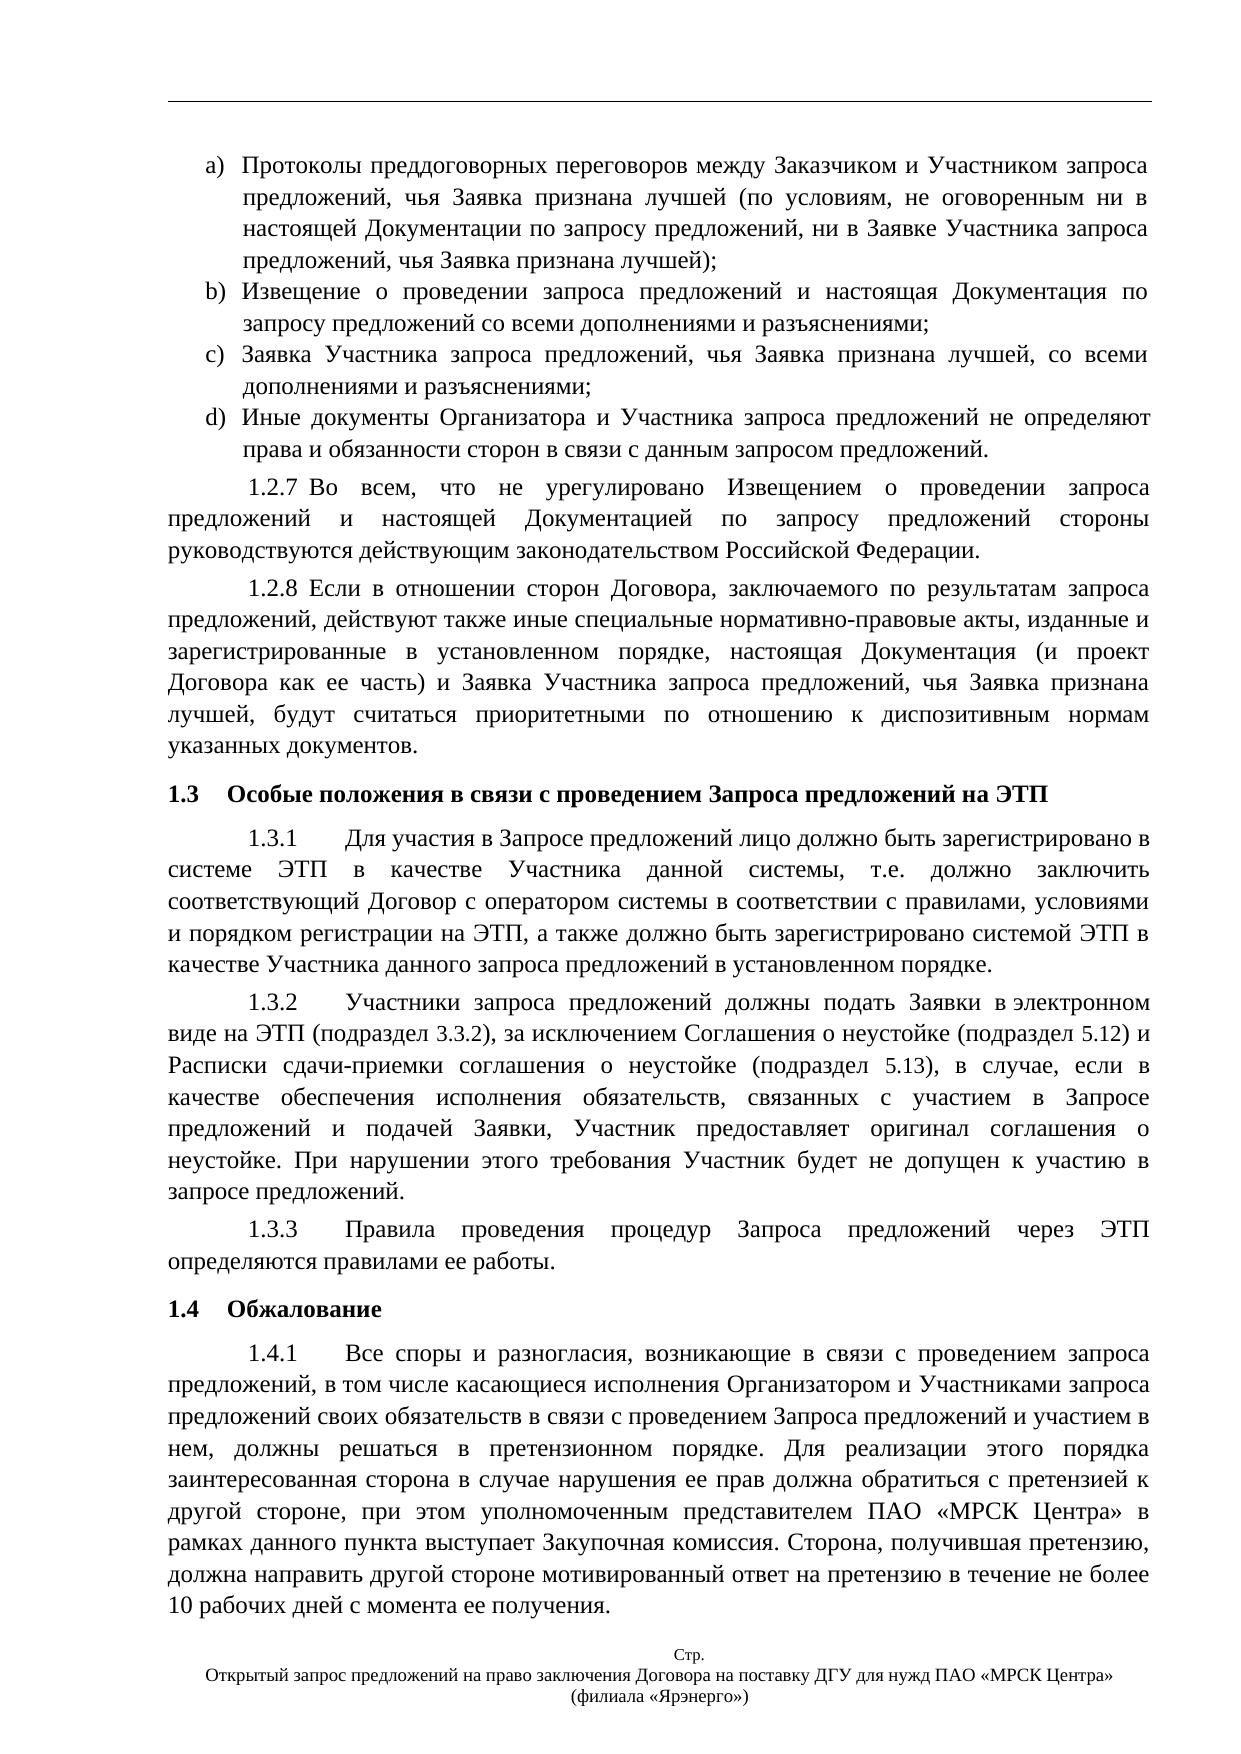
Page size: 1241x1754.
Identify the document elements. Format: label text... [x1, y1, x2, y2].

list Извещение о проведении запроса предложений и настоящая Документация по запросу предложений со всеми дополнениями и разъяснениями; [205, 276, 1148, 337]
list Правила проведения процедур Запроса предложений через ЭТП определяются правилами ее работы. [168, 1214, 1150, 1274]
list Заявка Участника запроса предложений, чья Заявка признана лучшей, со всеми дополнениями и разъяснениями; [205, 339, 1148, 400]
list Участники запроса предложений должны подать Заявки в электронном виде на ЭТП (подраздел 3.3.2), за исключением Соглашения о неустойке (подраздел 5.12) и Расписки сдачи-приемки соглашения о неустойке (подраздел 5.13), в случае, если в качестве обеспечения исполнения обязательств, связанных с участием в Запросе предложений и подачей Заявки, Участник предоставляет оригинал соглашения о неустойке. При нарушении этого требования Участник будет не допущен к участию в запросе предложений. [168, 987, 1150, 1205]
subtitle Особые положения в связи с проведением Запроса предложений на ЭТП [168, 779, 1152, 808]
list Если в отношении сторон Договора, заключаемого по результатам запроса предложений, действуют также иные специальные нормативно-правовые акты, изданные и зарегистрированные в установленном порядке, настоящая Документация (и проект Договора как ее часть) и Заявка Участника запроса предложений, чья Заявка признана лучшей, будут считаться приоритетными по отношению к диспозитивным нормам указанных документов. [168, 573, 1150, 759]
subtitle Обжалование [168, 1294, 1152, 1323]
list Все споры и разногласия, возникающие в связи с проведением запроса предложений, в том числе касающиеся исполнения Организатором и Участниками запроса предложений своих обязательств в связи с проведением Запроса предложений и участием в нем, должны решаться в претензионном порядке. Для реализации этого порядка заинтересованная сторона в случае нарушения ее прав должна обратиться с претензией к другой стороне, при этом уполномоченным представителем ПАО «МРСК Центра» в рамках данного пункта выступает Закупочная комиссия. Сторона, получившая претензию, должна направить другой стороне мотивированный ответ на претензию в течение не более 10 рабочих дней с момента ее получения. [168, 1338, 1150, 1619]
list Для участия в Запросе предложений лицо должно быть зарегистрировано в системе ЭТП в качестве Участника данной системы, т.е. должно заключить соответствующий Договор с оператором системы в соответствии с правилами, условиями и порядком регистрации на ЭТП, а также должно быть зарегистрировано системой ЭТП в качестве Участника данного запроса предложений в установленном порядке. [168, 823, 1150, 978]
list Во всем, что не урегулировано Извещением о проведении запроса предложений и настоящей Документацией по запросу предложений стороны руководствуются действующим законодательством Российской Федерации. [168, 472, 1150, 564]
list Иные документы Организатора и Участника запроса предложений не определяют права и обязанности сторон в связи с данным запросом предложений. [205, 402, 1152, 463]
list Протоколы преддоговорных переговоров между Заказчиком и Участником запроса предложений, чья Заявка признана лучшей (по условиям, не оговоренным ни в настоящей Документации по запросу предложений, ни в Заявке Участника запроса предложений, чья Заявка признана лучшей); [205, 150, 1149, 273]
